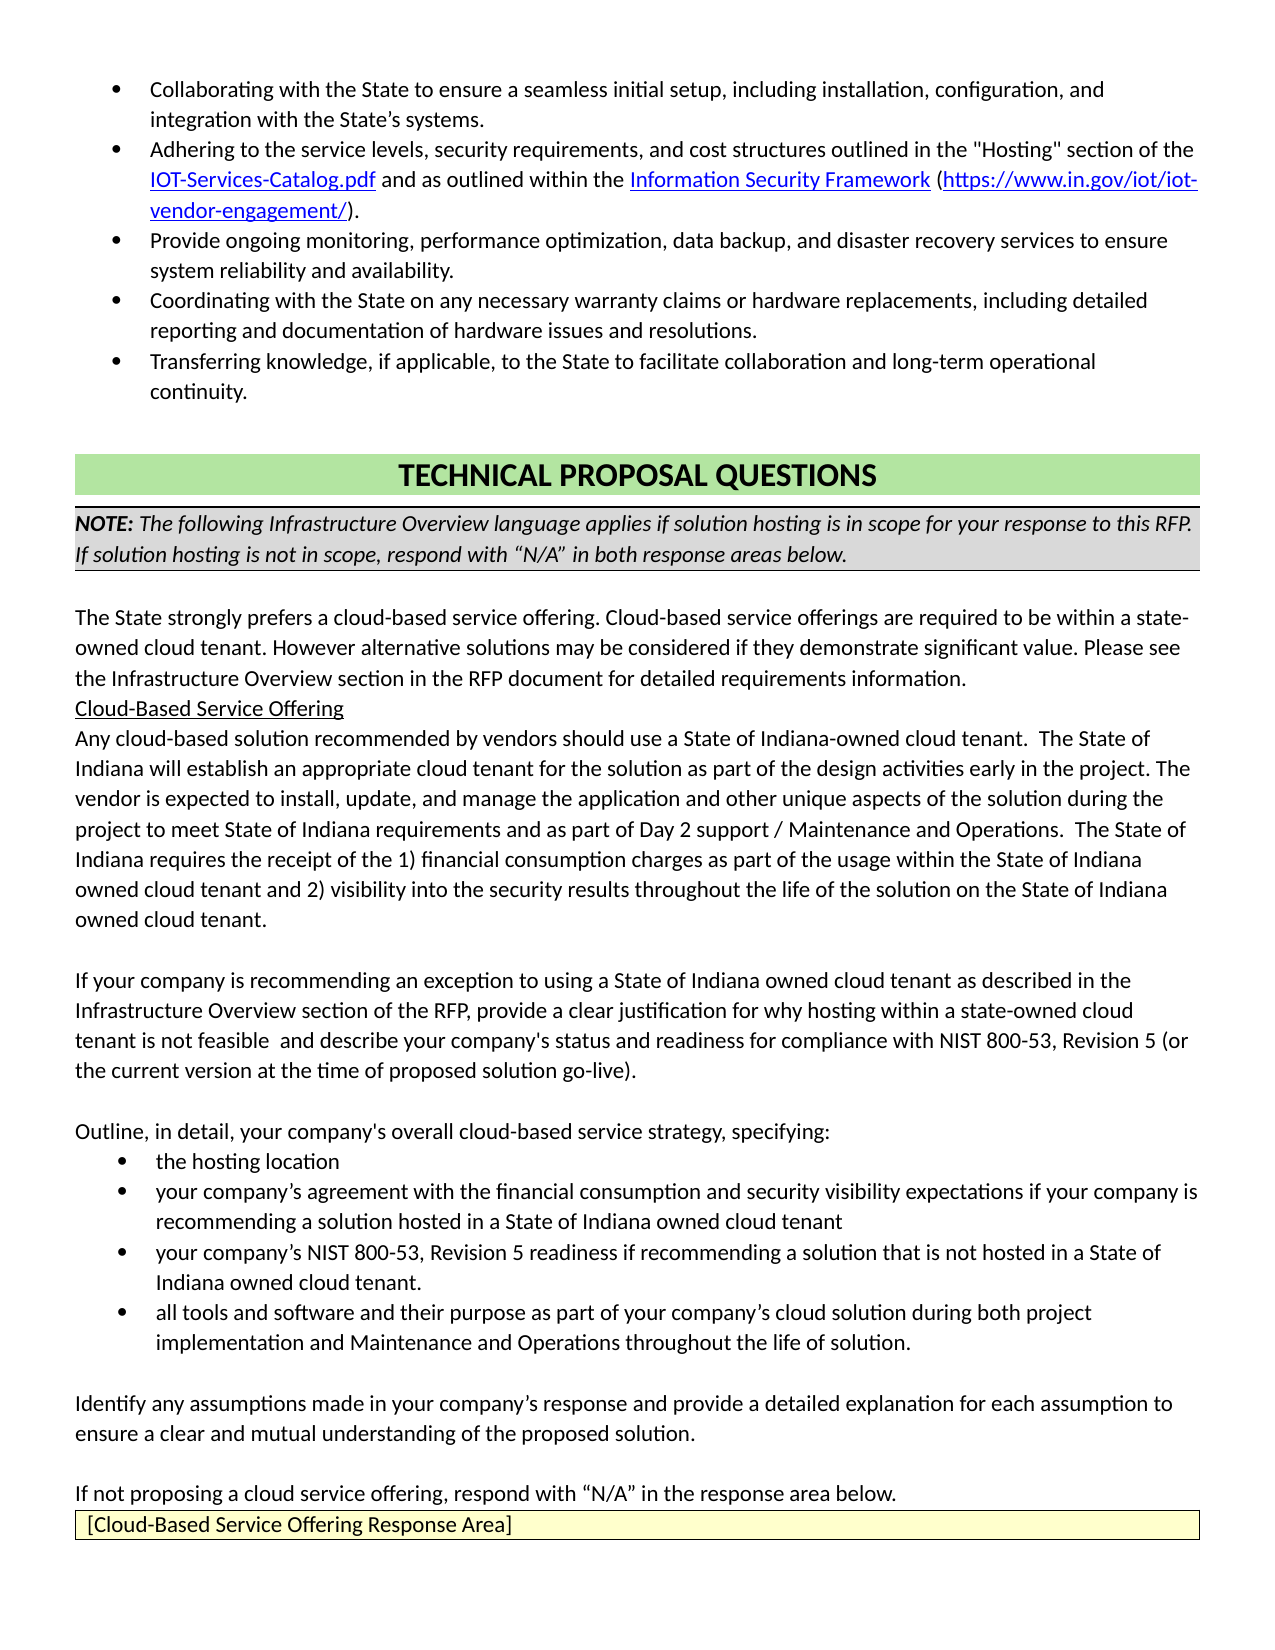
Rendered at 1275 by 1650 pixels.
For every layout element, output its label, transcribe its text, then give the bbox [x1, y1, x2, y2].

text If not proposing a cloud service offering, respond with “N/A” in the response area below. [75, 1479, 1200, 1507]
text Any cloud-based solution recommended by vendors should use a State of Indiana-owned cloud tenant. The State of Indiana will establish an appropriate cloud tenant for the solution as part of the design activities early in the project. The vendor is expected to install, update, and manage the application and other unique aspects of the solution during the project to meet State of Indiana requirements and as part of Day 2 support / Maintenance and Operations. The State of Indiana requires the receipt of the 1) financial consumption charges as part of the usage within the State of Indiana owned cloud tenant and 2) visibility into the security results throughout the life of the solution on the State of Indiana owned cloud tenant. [75, 724, 1200, 933]
list all tools and software and their purpose as part of your company’s cloud solution during both project implementation and Maintenance and Operations throughout the life of solution. [118, 1298, 1200, 1356]
list the hosting location [118, 1147, 1200, 1175]
list your company’s NIST 800-53, Revision 5 readiness if recommending a solution that is not hosted in a State of Indiana owned cloud tenant. [118, 1238, 1200, 1296]
table_header [Cloud-Based Service Offering Response Area] [76, 1511, 1199, 1539]
subtitle TECHNICAL PROPOSAL QUESTIONS [75, 454, 1200, 495]
text NOTE: The following Infrastructure Overview language applies if solution hosting is in scope for your response to this RFP. If solution hosting is not in scope, respond with “N/A” in both response areas below. [75, 508, 1200, 570]
list your company’s agreement with the financial consumption and security visibility expectations if your company is recommending a solution hosted in a State of Indiana owned cloud tenant [118, 1177, 1200, 1236]
text Cloud-Based Service Offering [75, 694, 1200, 722]
list Coordinating with the State on any necessary warranty claims or hardware replacements, including detailed reporting and documentation of hardware issues and resolutions. [112, 286, 1200, 345]
text The State strongly prefers a cloud-based service offering. Cloud-based service offerings are required to be within a state-owned cloud tenant. However alternative solutions may be considered if they demonstrate significant value. Please see the Infrastructure Overview section in the RFP document for detailed requirements information. [75, 603, 1200, 692]
text Outline, in detail, your company's overall cloud-based service strategy, specifying: [75, 1117, 1200, 1145]
text If your company is recommending an exception to using a State of Indiana owned cloud tenant as described in the Infrastructure Overview section of the RFP, provide a clear justification for why hosting within a state-owned cloud tenant is not feasible and describe your company's status and readiness for compliance with NIST 800-53, Revision 5 (or the current version at the time of proposed solution go-live). [75, 966, 1200, 1084]
list Provide ongoing monitoring, performance optimization, data backup, and disaster recovery services to ensure system reliability and availability. [112, 226, 1200, 284]
list Transferring knowledge, if applicable, to the State to facilitate collaboration and long-term operational continuity. [112, 347, 1200, 405]
list Collaborating with the State to ensure a seamless initial setup, including installation, configuration, and integration with the State’s systems. [112, 75, 1200, 133]
list Adhering to the service levels, security requirements, and cost structures outlined in the "Hosting" section of the IOT-Services-Catalog.pdf and as outlined within the Information Security Framework (https://www.in.gov/iot/iot-vendor-engagement/). [112, 135, 1200, 224]
